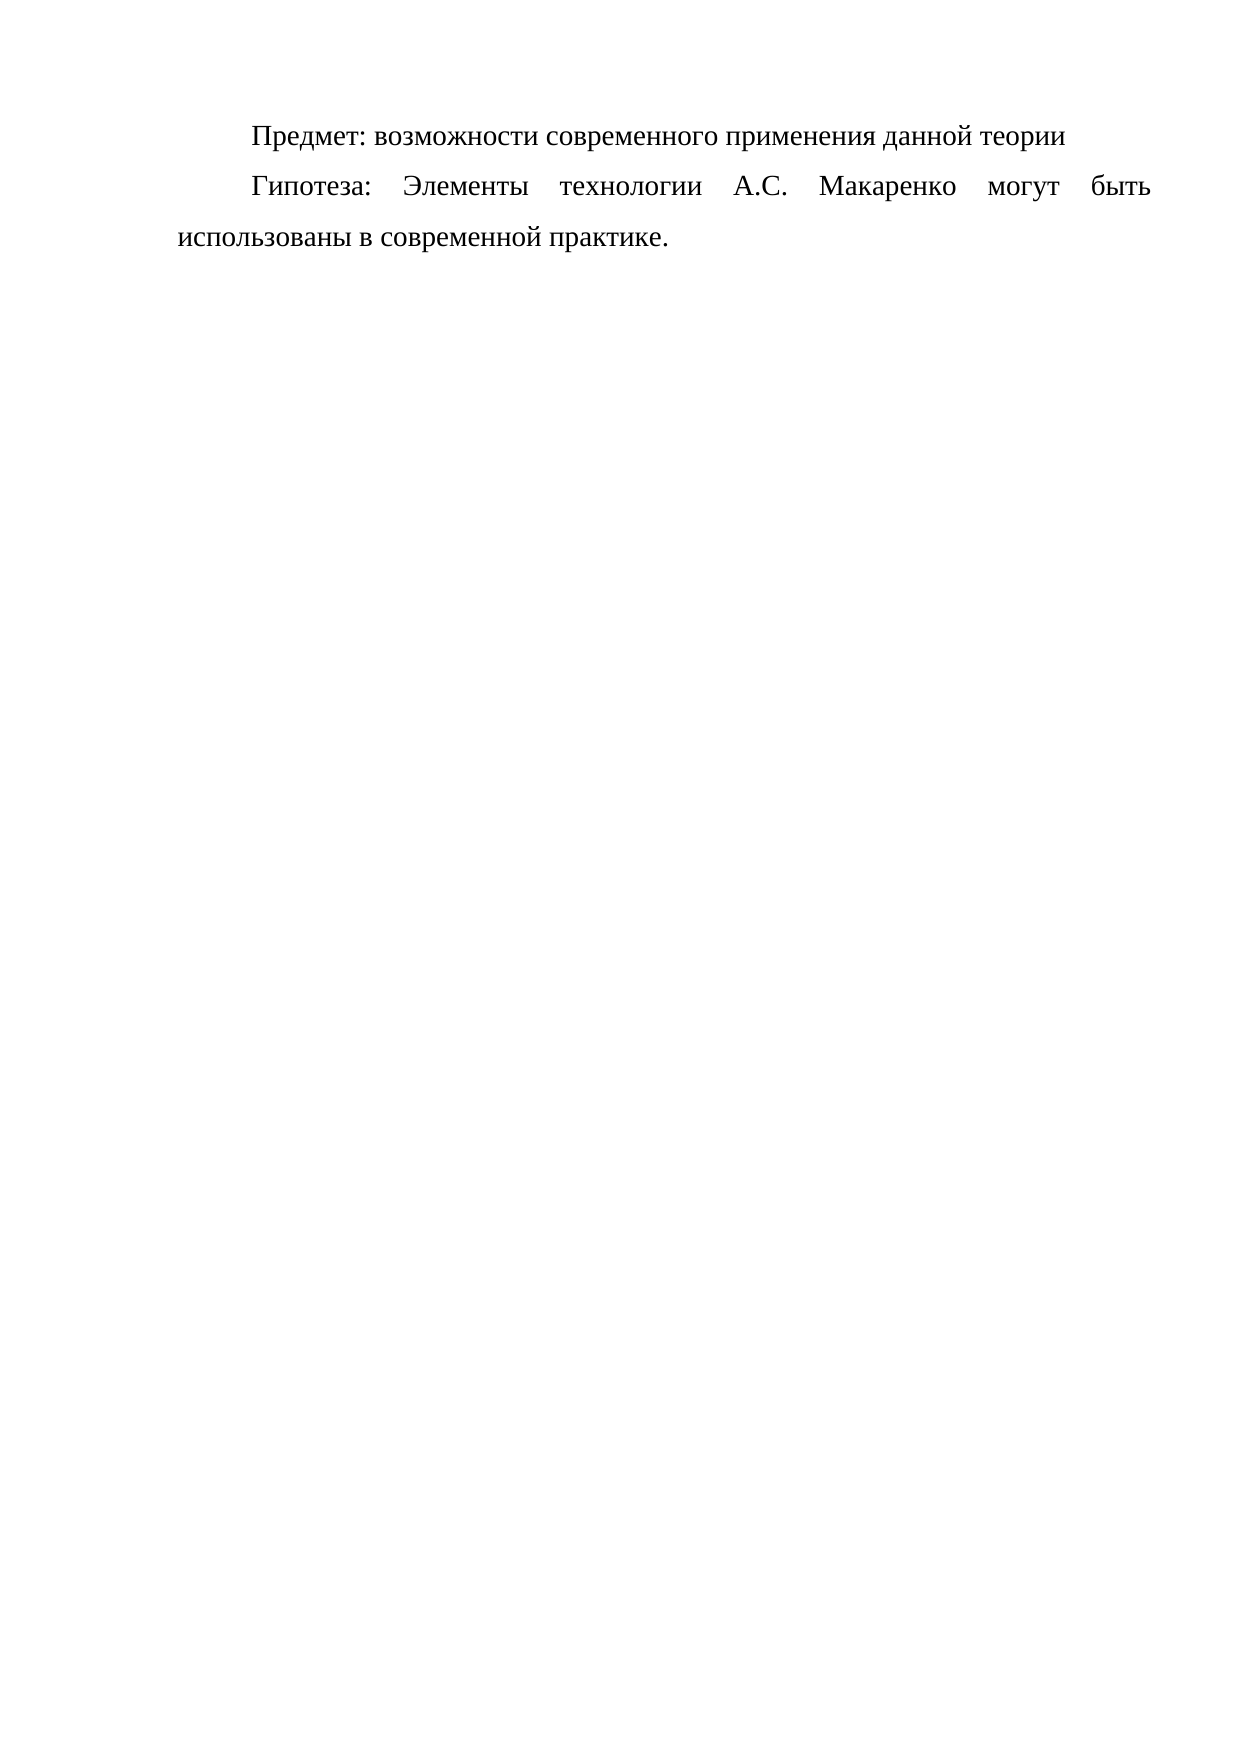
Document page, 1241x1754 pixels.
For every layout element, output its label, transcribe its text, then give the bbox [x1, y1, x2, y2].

text Предмет: возможности современного применения данной теории [177, 118, 1152, 152]
text Гипотеза: Элементы технологии А.С. Макаренко могут быть использованы в современной практике. [177, 168, 1152, 252]
